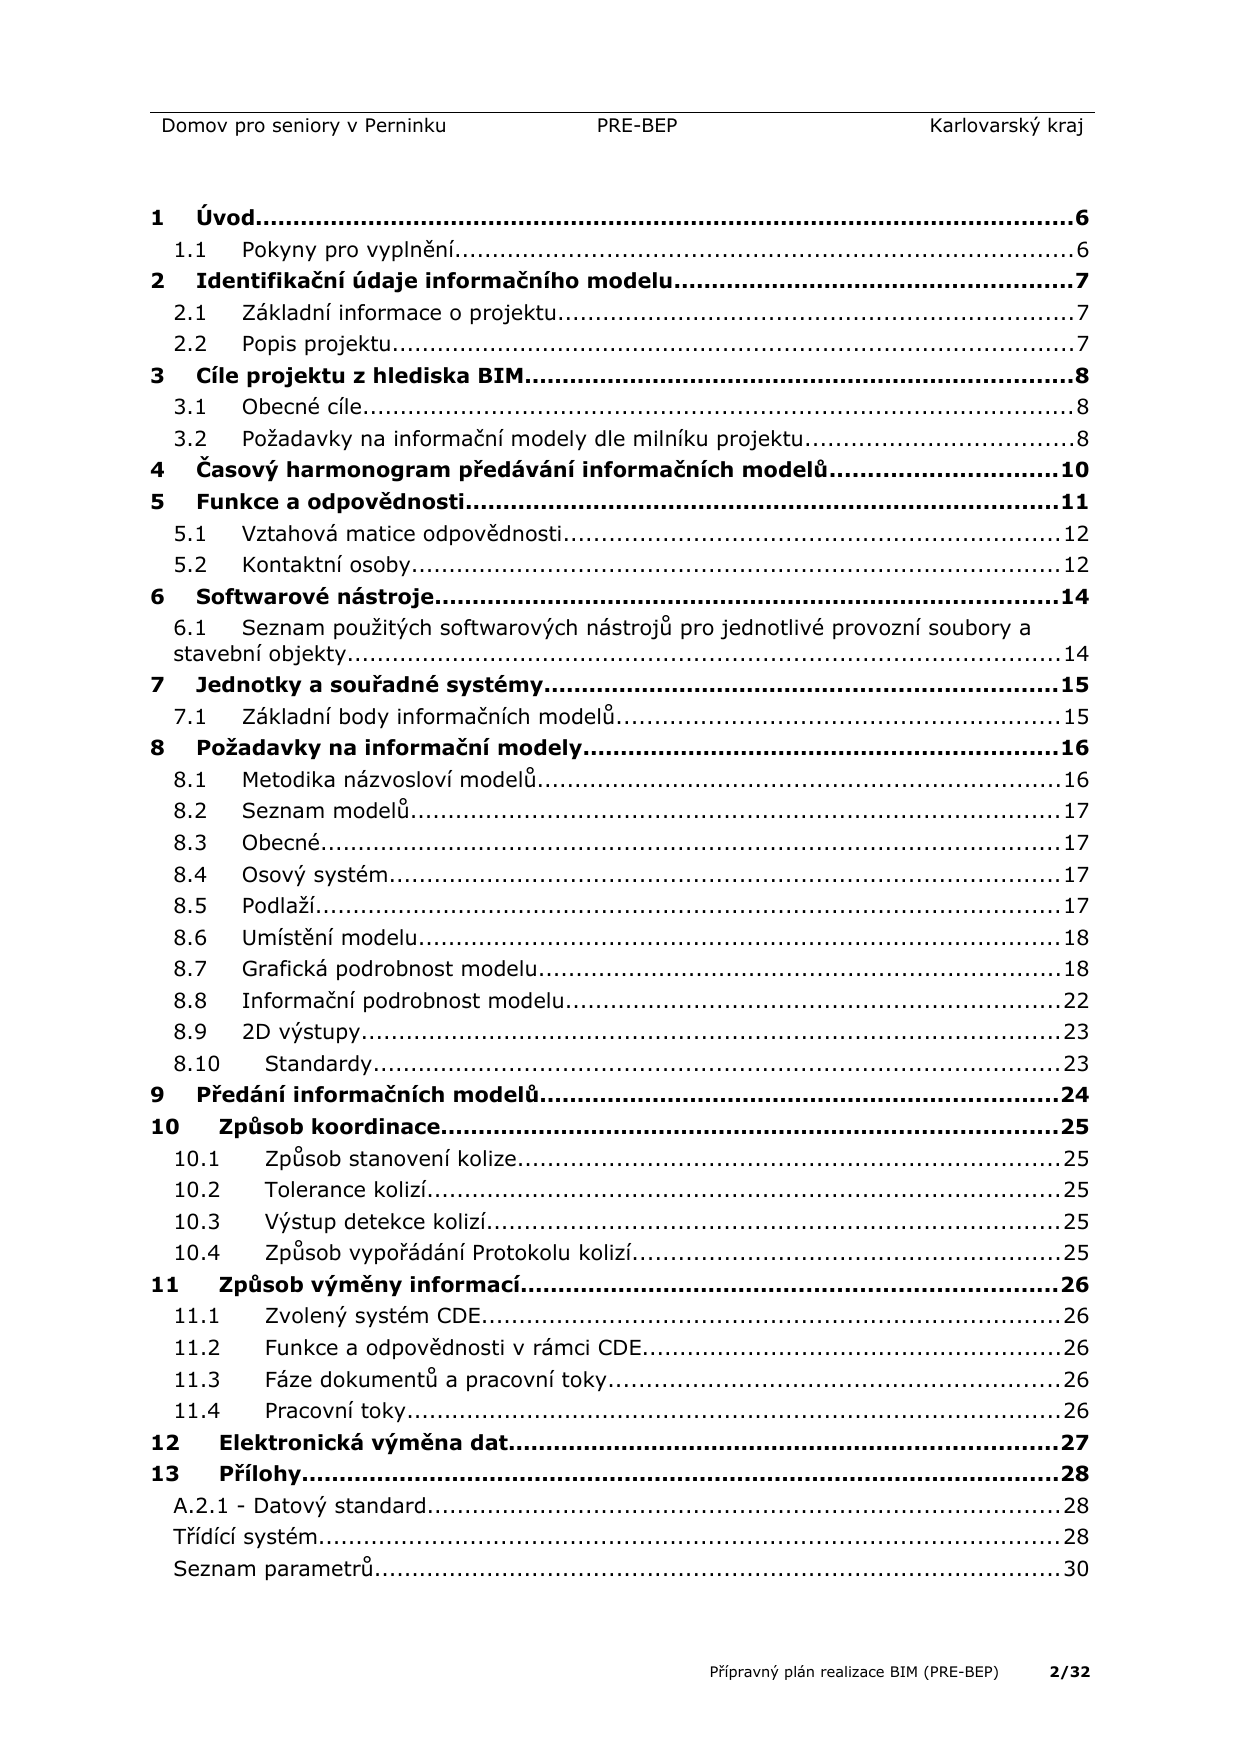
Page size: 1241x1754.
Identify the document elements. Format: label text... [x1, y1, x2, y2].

text 5.1 Vztahová matice odpovědnosti 12 [173, 520, 1090, 545]
text 11 Způsob výměny informací 26 [150, 1271, 1090, 1297]
text 8.2 Seznam modelů 17 [173, 798, 1090, 823]
text 10 Způsob koordinace 25 [150, 1113, 1090, 1139]
text 2.1 Základní informace o projektu 7 [173, 299, 1090, 324]
text 10.1 Způsob stanovení kolize 25 [173, 1145, 1090, 1170]
text 8.10 Standardy 23 [173, 1050, 1090, 1076]
text 3 Cíle projektu z hlediska BIM 8 [150, 362, 1090, 388]
text 7.1 Základní body informačních modelů 15 [173, 703, 1090, 728]
text 11.1 Zvolený systém CDE 26 [173, 1303, 1090, 1328]
text 11.4 Pracovní toky 26 [173, 1398, 1090, 1423]
text 4 Časový harmonogram předávání informačních modelů 10 [150, 457, 1090, 482]
text 6.1 Seznam použitých softwarových nástrojů pro jednotlivé provozní soubory a stavební objekty 14 [173, 615, 1090, 665]
text 2 Identifikační údaje informačního modelu 7 [150, 268, 1090, 293]
text 3.2 Požadavky na informační modely dle milníku projektu 8 [173, 425, 1090, 451]
text 10.2 Tolerance kolizí 25 [173, 1177, 1090, 1202]
text 9 Předání informačních modelů 24 [150, 1082, 1090, 1107]
text 1.1 Pokyny pro vyplnění 6 [173, 236, 1090, 261]
text 5.2 Kontaktní osoby 12 [173, 552, 1090, 577]
text 10.4 Způsob vypořádání Protokolu kolizí 25 [173, 1240, 1090, 1265]
text 5 Funkce a odpovědnosti 11 [150, 488, 1090, 514]
text 8.4 Osový systém 17 [173, 861, 1090, 886]
text 11.3 Fáze dokumentů a pracovní toky 26 [173, 1366, 1090, 1391]
text 1 Úvod 6 [150, 204, 1090, 230]
text 3.1 Obecné cíle 8 [173, 394, 1090, 419]
text A.2.1 - Datový standard 28 [173, 1492, 1090, 1518]
text 10.3 Výstup detekce kolizí 25 [173, 1208, 1090, 1233]
text 8.6 Umístění modelu 18 [173, 924, 1090, 949]
text 12 Elektronická výměna dat 27 [150, 1429, 1090, 1454]
text 7 Jednotky a souřadné systémy 15 [150, 672, 1090, 697]
text 8.3 Obecné 17 [173, 829, 1090, 855]
text Seznam parametrů 30 [173, 1555, 1090, 1581]
text Třídící systém 28 [173, 1524, 1090, 1549]
text 11.2 Funkce a odpovědnosti v rámci CDE 26 [173, 1334, 1090, 1360]
text 6 Softwarové nástroje 14 [150, 583, 1090, 608]
text 2.2 Popis projektu 7 [173, 331, 1090, 356]
text 13 Přílohy 28 [150, 1461, 1090, 1486]
text 8.5 Podlaží 17 [173, 893, 1090, 918]
text 8.8 Informační podrobnost modelu 22 [173, 987, 1090, 1013]
text 8.1 Metodika názvosloví modelů 16 [173, 766, 1090, 792]
text 8 Požadavky na informační modely 16 [150, 735, 1090, 760]
text 8.7 Grafická podrobnost modelu 18 [173, 956, 1090, 981]
text 8.9 2D výstupy 23 [173, 1019, 1090, 1044]
